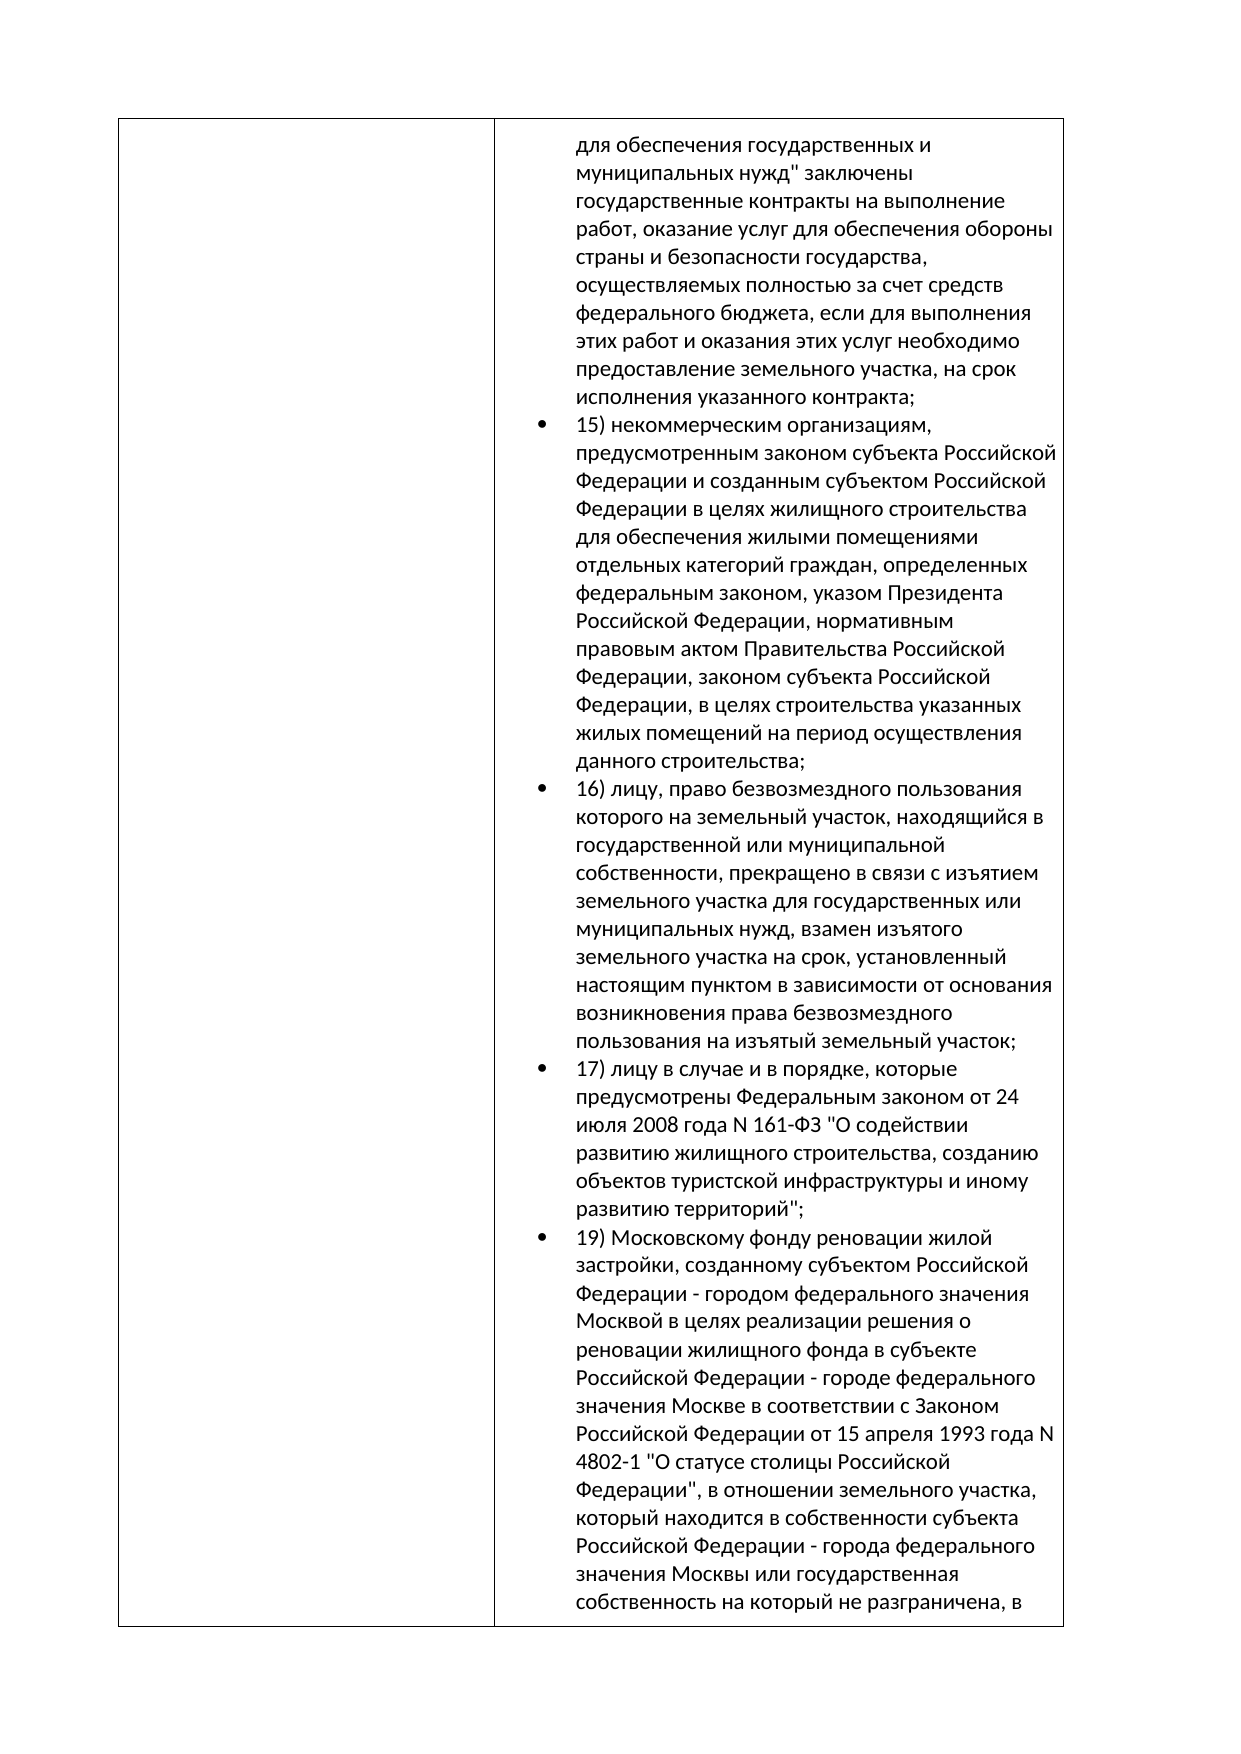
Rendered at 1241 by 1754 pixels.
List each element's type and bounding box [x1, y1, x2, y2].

table_cell [119, 119, 494, 1626]
table_cell [495, 119, 1063, 1626]
